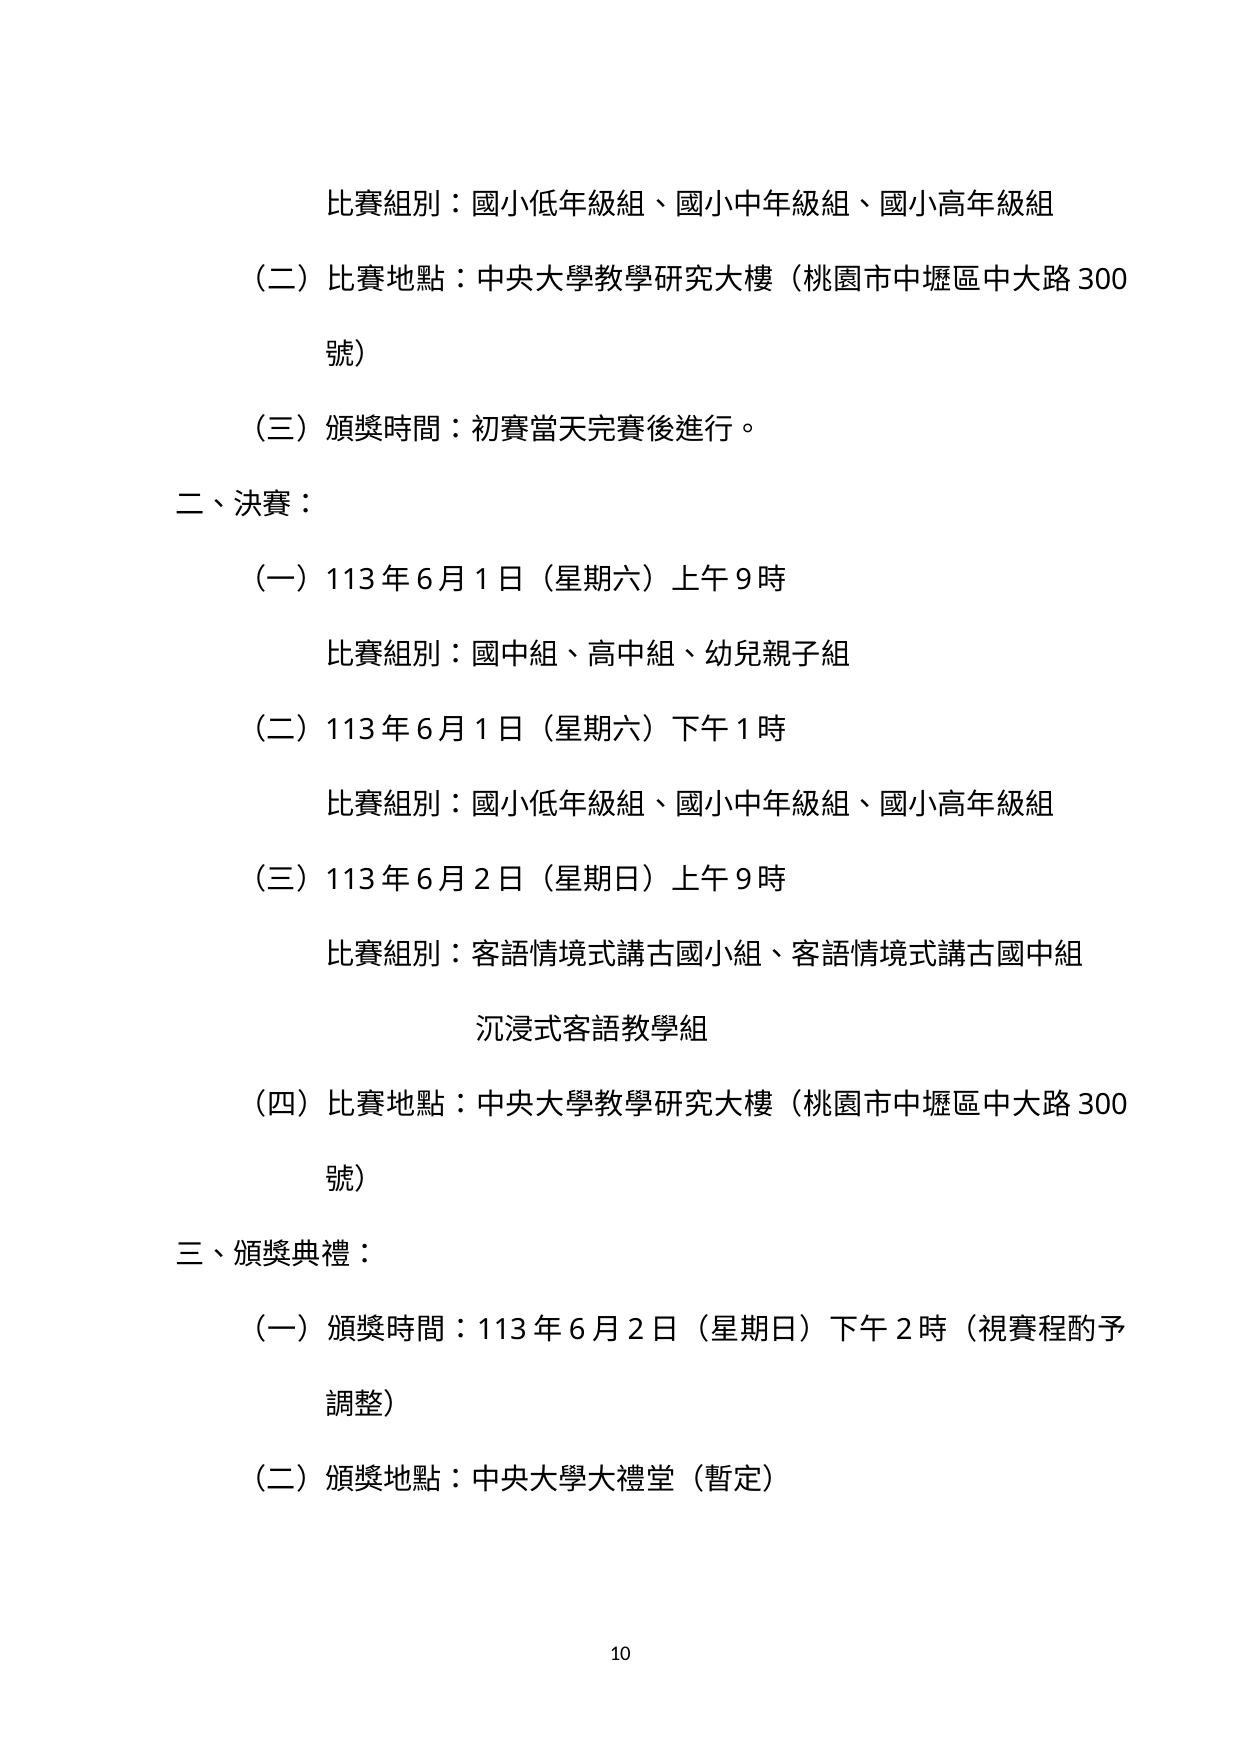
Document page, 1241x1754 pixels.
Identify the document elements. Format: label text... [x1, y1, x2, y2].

text （三）113年6月2日（星期日）上午9時 [237, 839, 1128, 914]
text 比賽組別：國中組、高中組、幼兒親子組 [325, 614, 1128, 689]
text （四）比賽地點：中央大學教學研究大樓（桃園市中壢區中大路300號） [237, 1064, 1128, 1214]
text （二）頒獎地點：中央大學大禮堂（暫定） [237, 1439, 1128, 1514]
text （一）113年6月1日（星期六）上午9時 [237, 539, 1128, 614]
text 沉浸式客語教學組 [475, 989, 1128, 1064]
text 比賽組別：國小低年級組、國小中年級組、國小高年級組 [325, 164, 1128, 239]
text （一）頒獎時間：113年6月2日（星期日）下午2時（視賽程酌予調整） [237, 1289, 1128, 1439]
text 比賽組別：國小低年級組、國小中年級組、國小高年級組 [325, 764, 1128, 839]
text 比賽組別：客語情境式講古國小組、客語情境式講古國中組 [325, 914, 1128, 989]
text （二）比賽地點：中央大學教學研究大樓（桃園市中壢區中大路300號） [237, 239, 1128, 389]
text （三）頒獎時間：初賽當天完賽後進行。 [237, 389, 1128, 464]
text 二、決賽： [175, 464, 1128, 539]
text 三、頒獎典禮： [175, 1214, 1128, 1289]
text （二）113年6月1日（星期六）下午1時 [237, 689, 1128, 764]
